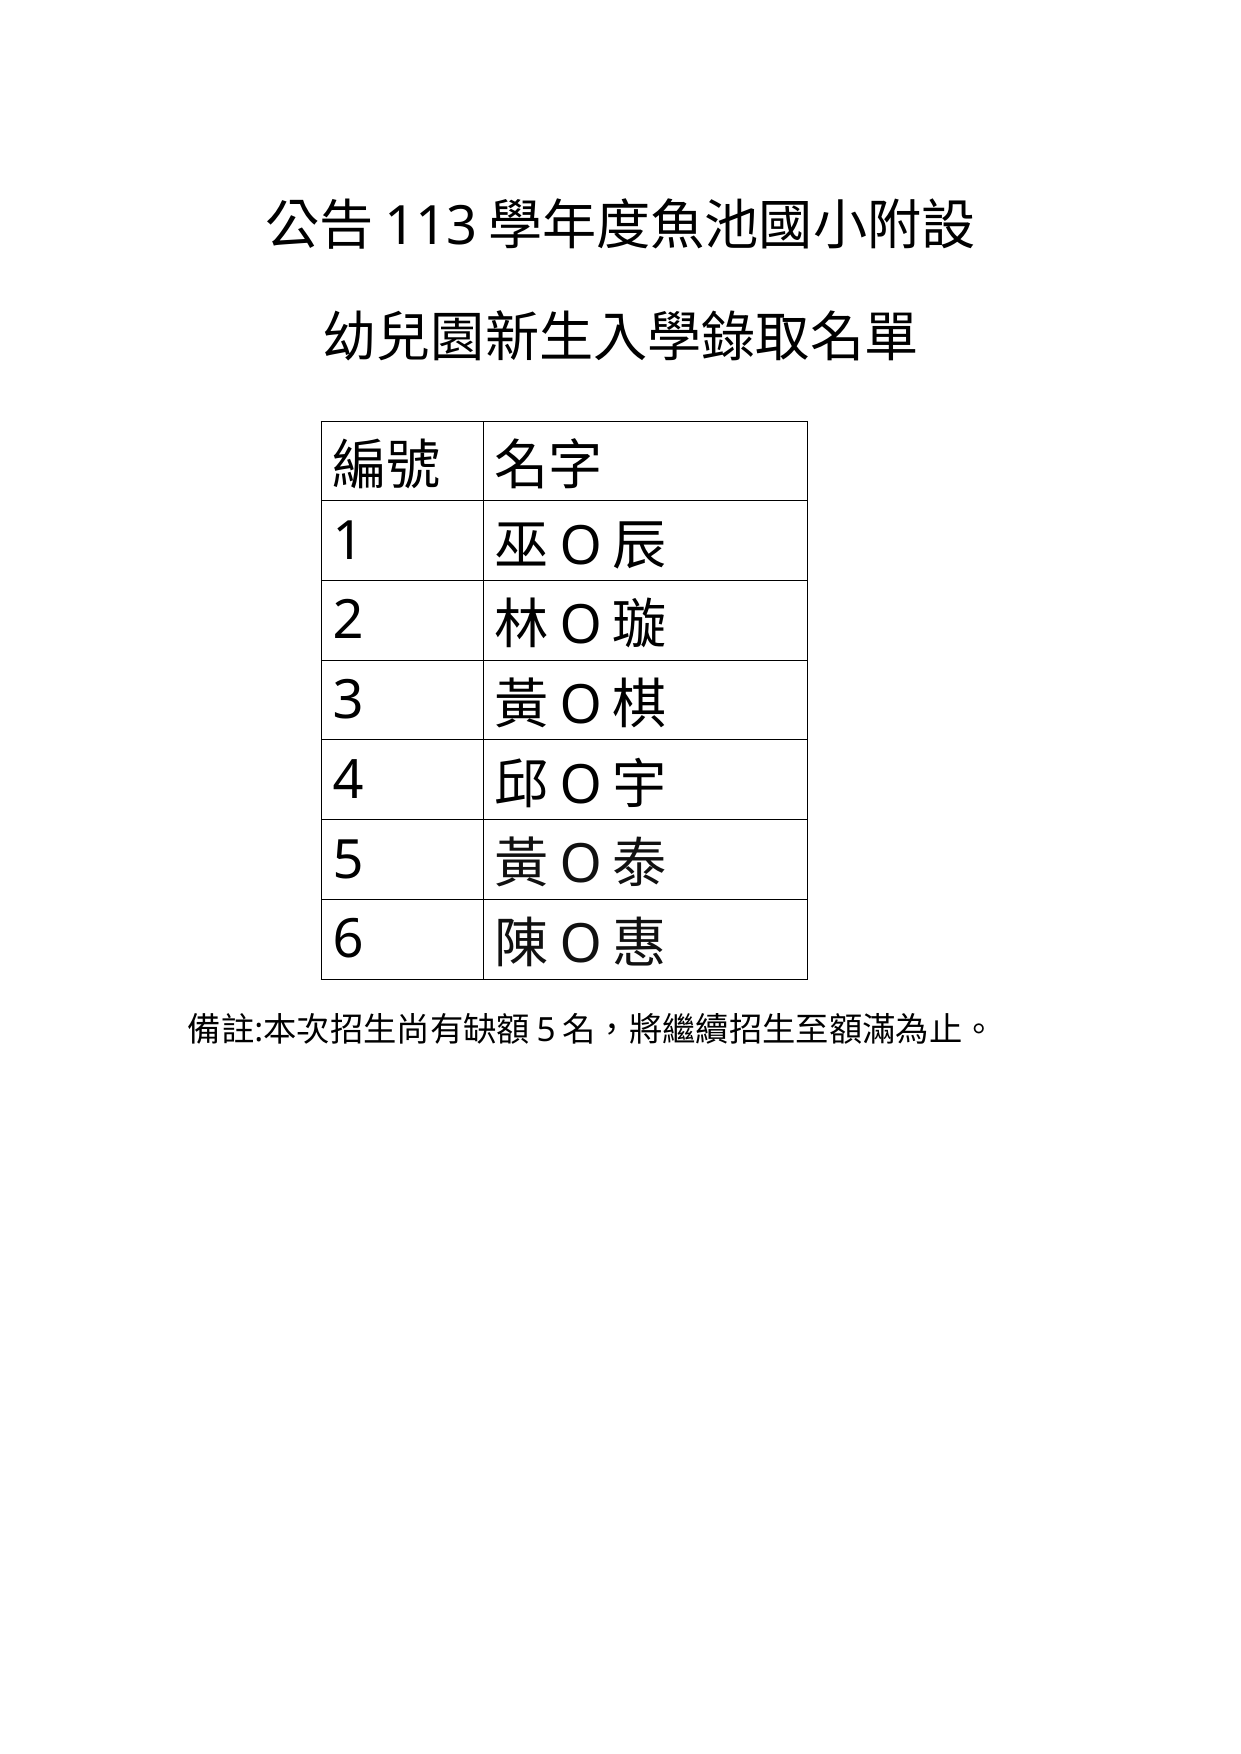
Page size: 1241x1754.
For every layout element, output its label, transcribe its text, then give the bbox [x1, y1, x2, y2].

table_header 名字 [484, 422, 807, 500]
table_header 編號 [322, 422, 483, 500]
table_cell 6 [322, 900, 483, 978]
table_cell 黃O棋 [484, 661, 807, 739]
table_cell 5 [322, 820, 483, 899]
text 備註:本次招生尚有缺額5名，將繼續招生至額滿為止。 [187, 989, 1053, 1064]
table_cell 陳O惠 [484, 900, 807, 978]
table_cell 1 [322, 501, 483, 580]
table_cell 邱O宇 [484, 740, 807, 819]
text 公告113學年度魚池國小附設 [187, 164, 1053, 277]
table_cell 4 [322, 740, 483, 819]
text 幼兒園新生入學錄取名單 [187, 277, 1053, 389]
table_cell 3 [322, 661, 483, 739]
table_cell 2 [322, 581, 483, 660]
table_cell 黃O泰 [484, 820, 807, 899]
table_cell 林O璇 [484, 581, 807, 660]
table_cell 巫O辰 [484, 501, 807, 580]
